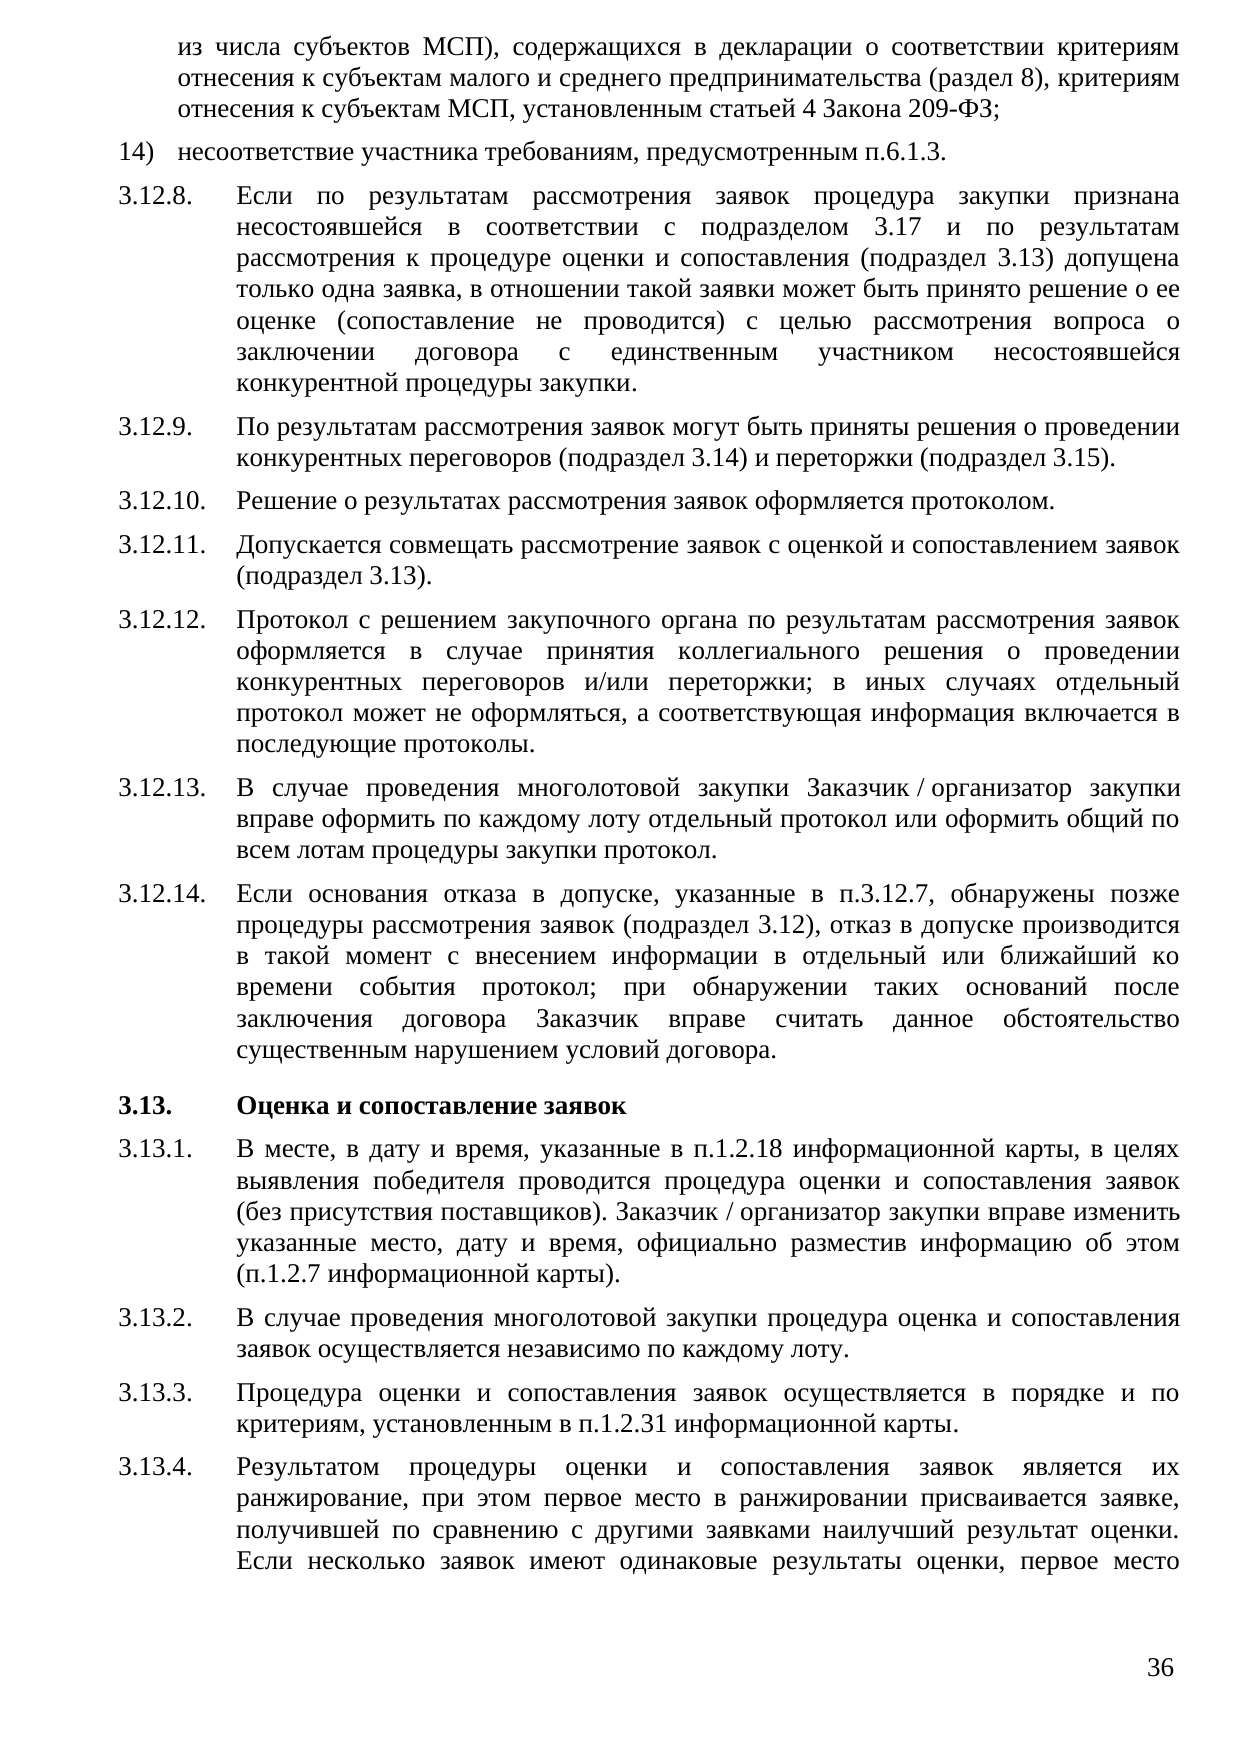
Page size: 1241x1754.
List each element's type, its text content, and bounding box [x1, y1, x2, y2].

text Процедура оценки и сопоставления заявок осуществляется в порядке и по критериям, установленным в п.1.2.31 информационной карты. [118, 1376, 1181, 1438]
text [118, 1450, 1181, 1575]
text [118, 29, 1181, 123]
text Решение о результатах рассмотрения заявок оформляется протоколом. [118, 484, 1181, 516]
text По результатам рассмотрения заявок могут быть приняты решения о проведении конкурентных переговоров (подраздел 3.14) и переторжки (подраздел 3.15). [118, 410, 1181, 472]
text Оценка и сопоставление заявок [118, 1089, 1181, 1120]
text Если по результатам рассмотрения заявок процедура закупки признана несостоявшейся в соответствии с подразделом 3.17 и по результатам рассмотрения к процедуре оценки и сопоставления (подраздел 3.13) допущена только одна заявка, в отношении такой заявки может быть принято решение о ее оценке (сопоставление не проводится) с целью рассмотрения вопроса о заключении договора с единственным участником несостоявшейся конкурентной процедуры закупки. [118, 179, 1181, 397]
text В случае проведения многолотовой закупки процедура оценка и сопоставления заявок осуществляется независимо по каждому лоту. [118, 1301, 1181, 1363]
text Допускается совмещать рассмотрение заявок с оценкой и сопоставлением заявок (подраздел 3.13). [118, 528, 1181, 590]
text несоответствие участника требованиям, предусмотренным п.6.1.3. [118, 136, 1181, 167]
text Если основания отказа в допуске, указанные в п.3.12.7, обнаружены позже процедуры рассмотрения заявок (подраздел 3.12), отказ в допуске производится в такой момент с внесением информации в отдельный или ближайший ко времени события протокол; при обнаружении таких оснований после заключения договора Заказчик вправе считать данное обстоятельство существенным нарушением условий договора. [118, 877, 1181, 1064]
text В случае проведения многолотовой закупки Заказчик / организатор закупки вправе оформить по каждому лоту отдельный протокол или оформить общий по всем лотам процедуры закупки протокол. [118, 771, 1181, 864]
text Протокол с решением закупочного органа по результатам рассмотрения заявок оформляется в случае принятия коллегиального решения о проведении конкурентных переговоров и/или переторжки; в иных случаях отдельный протокол может не оформляться, а соответствующая информация включается в последующие протоколы. [118, 603, 1181, 759]
text В месте, в дату и время, указанные в п.1.2.18 информационной карты, в целях выявления победителя проводится процедура оценки и сопоставления заявок (без присутствия поставщиков). Заказчик / организатор закупки вправе изменить указанные место, дату и время, официально разместив информацию об этом (п.1.2.7 информационной карты). [118, 1133, 1181, 1288]
